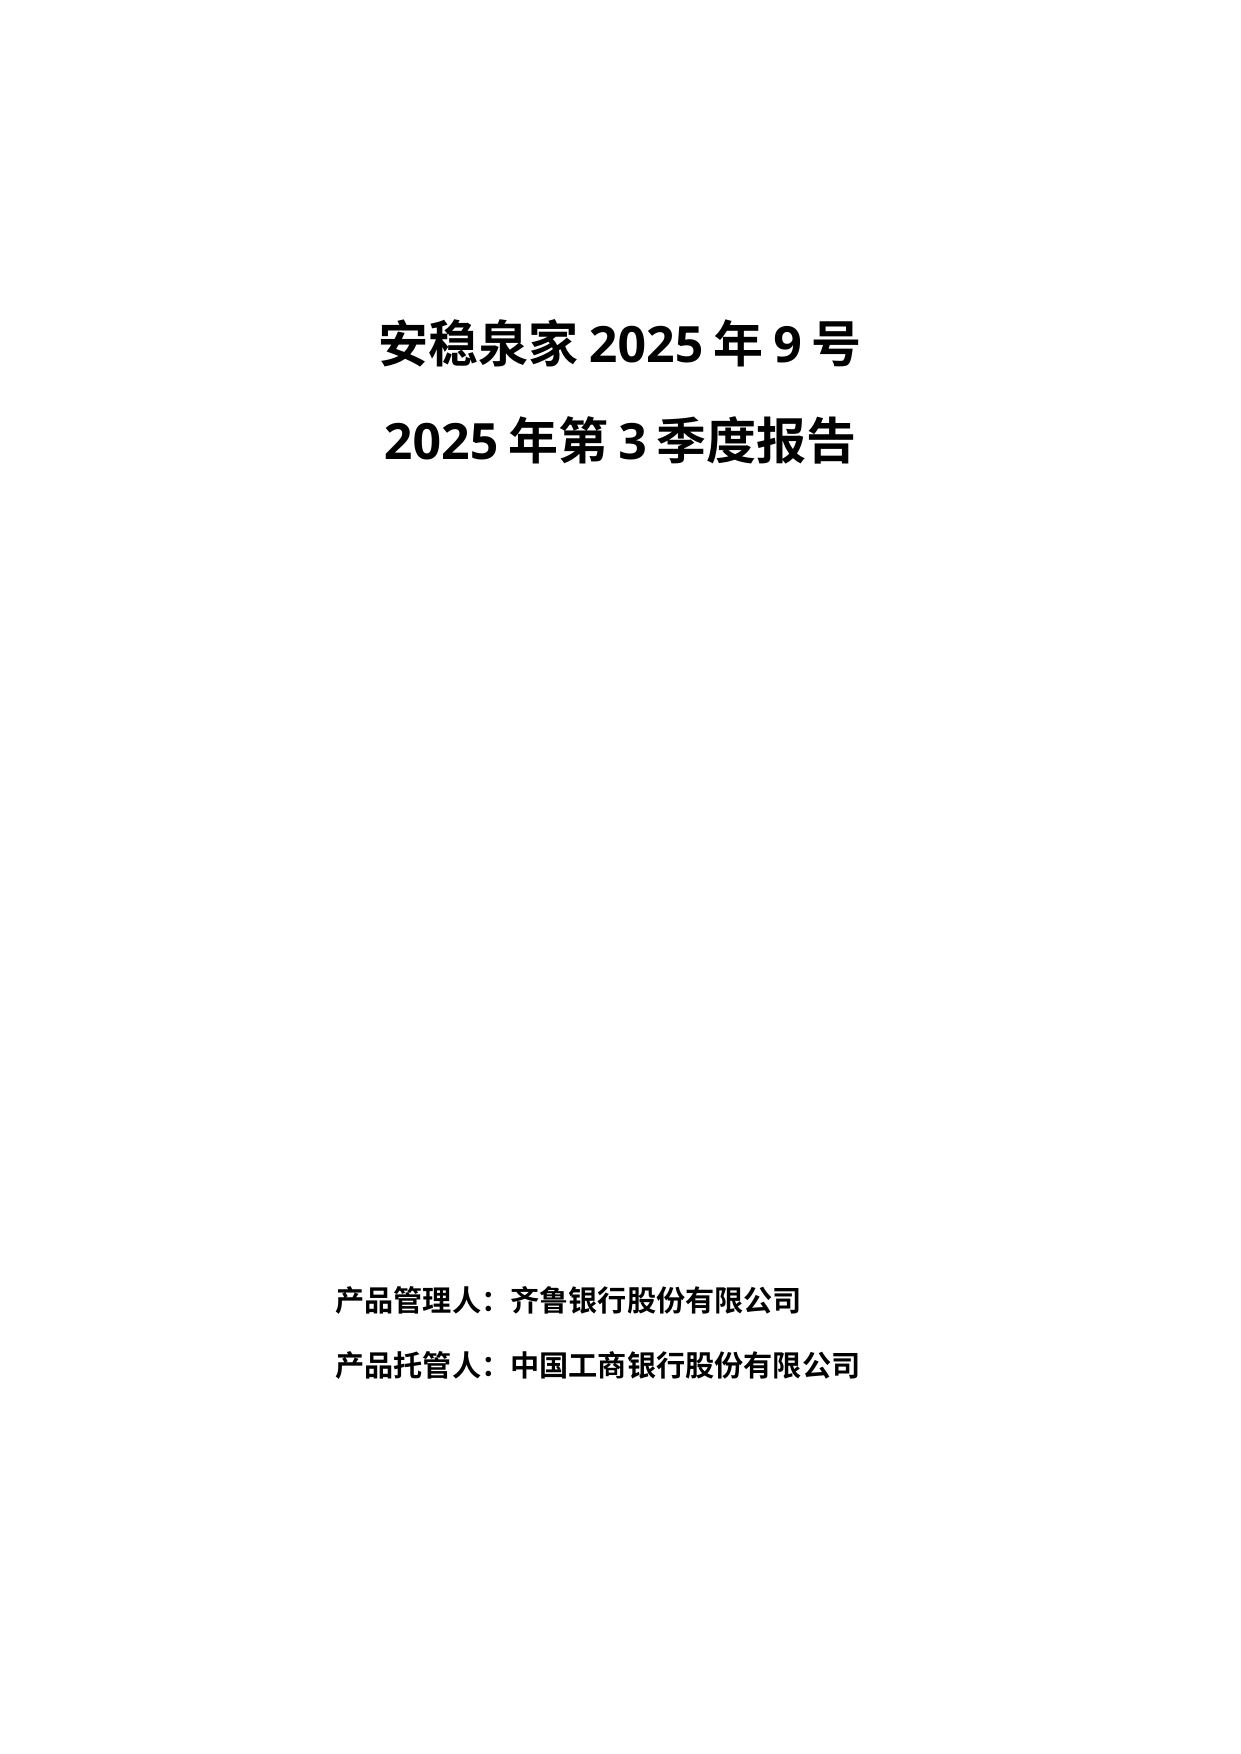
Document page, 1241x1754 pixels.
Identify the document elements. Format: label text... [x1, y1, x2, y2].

text 安稳泉家2025年9号 [159, 292, 1081, 389]
text 产品托管人：中国工商银行股份有限公司 [159, 1332, 1081, 1397]
text 2025年第3季度报告 [159, 389, 1081, 487]
text 产品管理人：齐鲁银行股份有限公司 [159, 1267, 1081, 1332]
